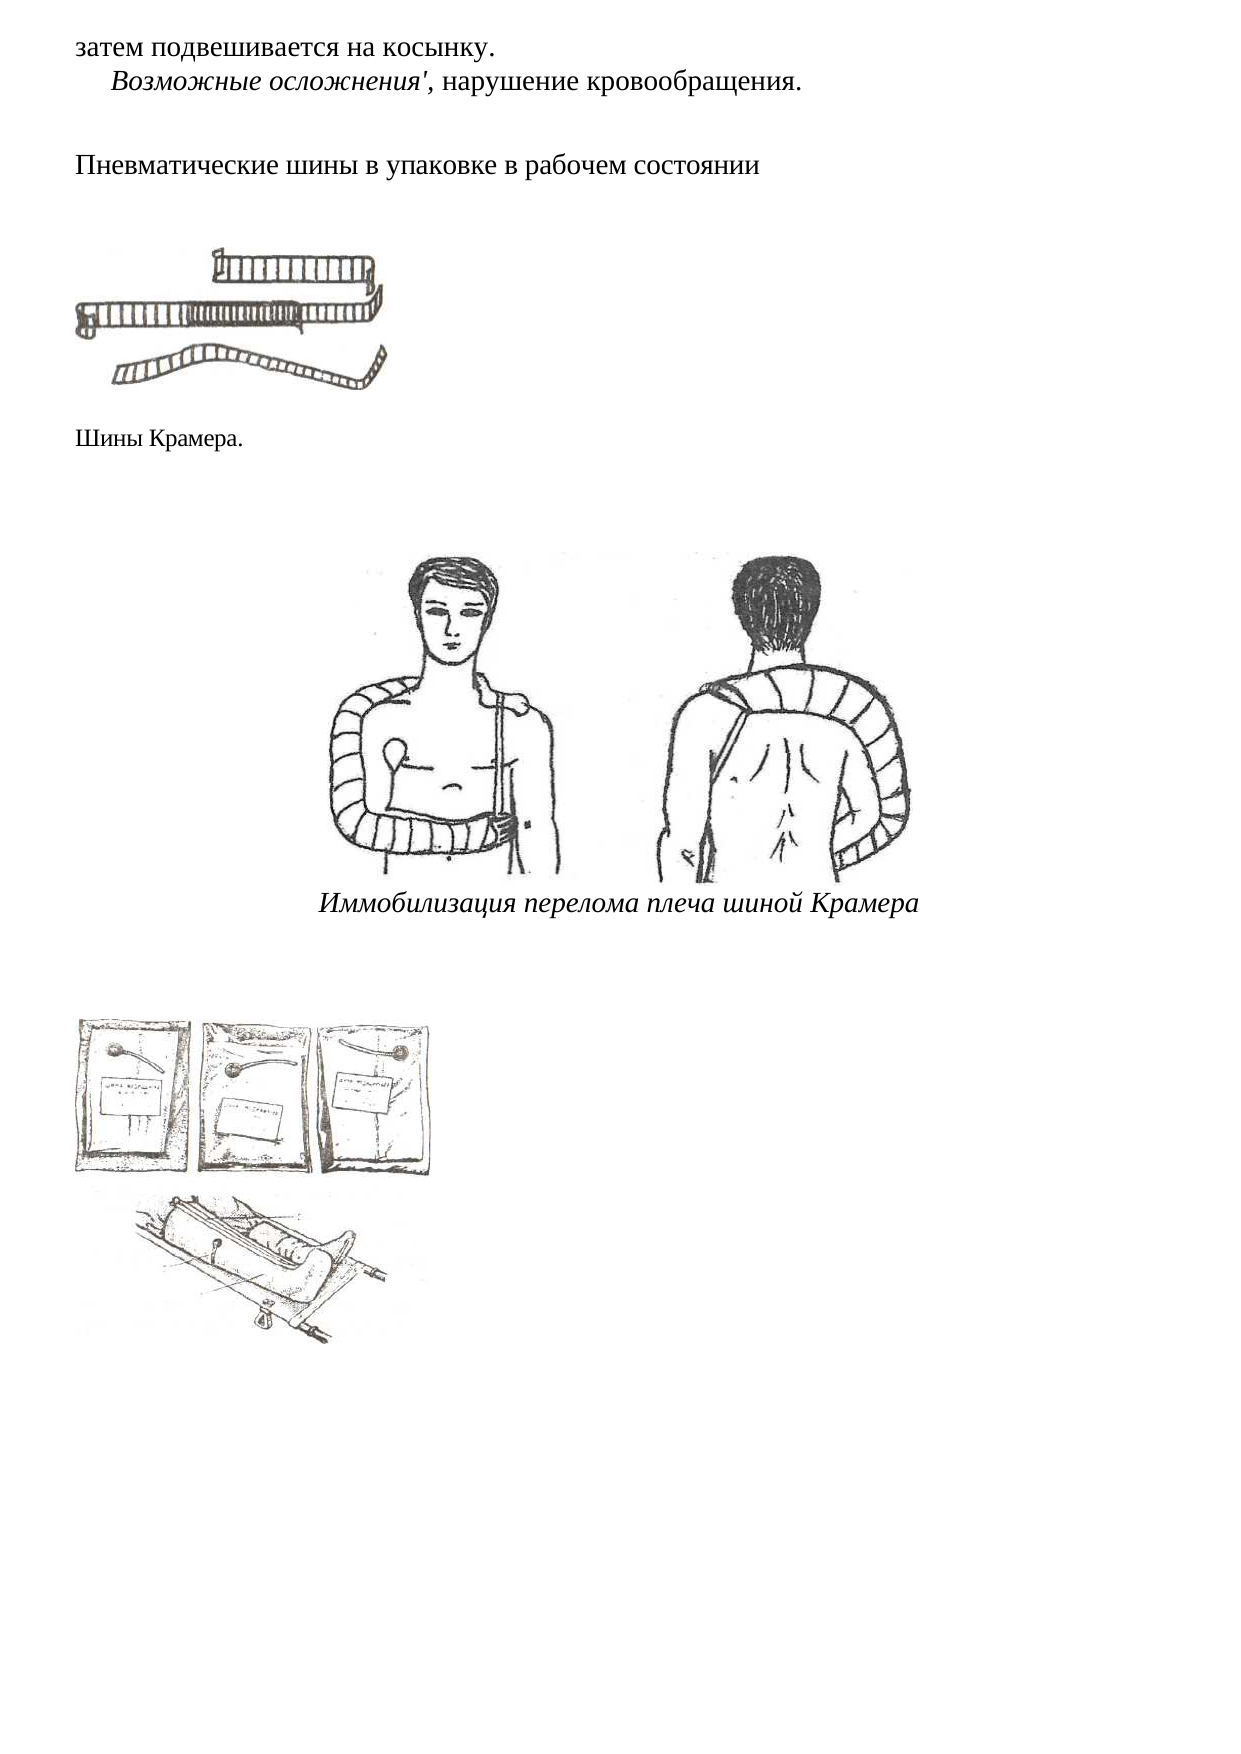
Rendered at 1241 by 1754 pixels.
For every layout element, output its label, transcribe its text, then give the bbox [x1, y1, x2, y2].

picture [75, 247, 388, 390]
picture [75, 1019, 431, 1344]
text Пневматические шины в упаковке в рабочем состоянии [75, 147, 1165, 180]
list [75, 29, 1165, 63]
text Возможные осложнения', нарушение кровообращения. [75, 63, 1165, 97]
picture [327, 552, 913, 886]
text Шины Крамера. [75, 423, 1165, 452]
text Иммобилизация перелома плеча шиной Крамера [75, 886, 1165, 919]
